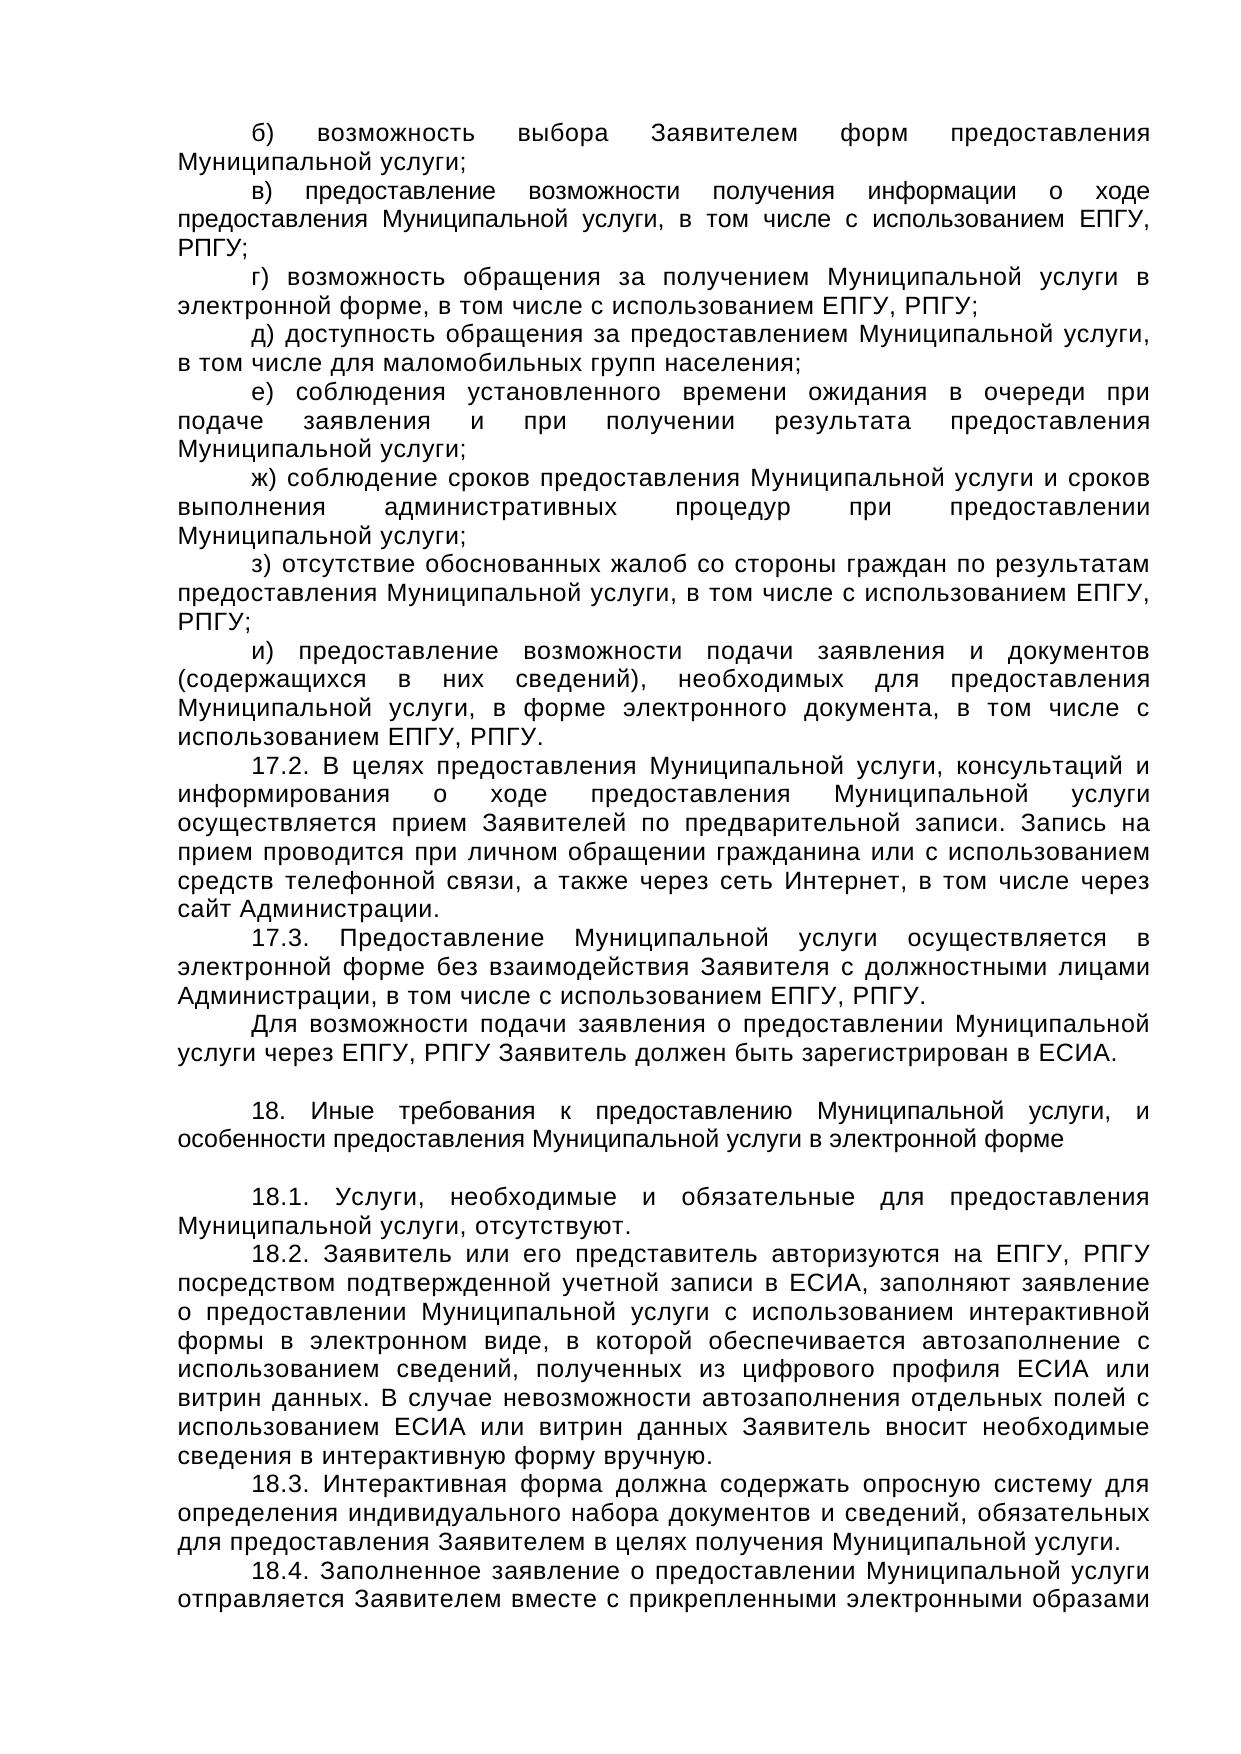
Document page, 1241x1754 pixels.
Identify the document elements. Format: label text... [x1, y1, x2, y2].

text и) предоставление возможности подачи заявления и документов (содержащихся в них сведений), необходимых для предоставления Муниципальной услуги, в форме электронного документа, в том числе с использованием ЕПГУ, РПГУ. [177, 636, 1152, 751]
text д) доступность обращения за предоставлением Муниципальной услуги, в том числе для маломобильных групп населения; [177, 319, 1152, 377]
text 18. Иные требования к предоставлению Муниципальной услуги, и особенности предоставления Муниципальной услуги в электронной форме [177, 1096, 1152, 1153]
text 18.3. Интерактивная форма должна содержать опросную систему для определения индивидуального набора документов и сведений, обязательных для предоставления Заявителем в целях получения Муниципальной услуги. [177, 1469, 1152, 1556]
text в) предоставление возможности получения информации о ходе предоставления Муниципальной услуги, в том числе с использованием ЕПГУ, РПГУ; [177, 176, 1152, 262]
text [177, 1556, 1152, 1613]
text г) возможность обращения за получением Муниципальной услуги в электронной форме, в том числе с использованием ЕПГУ, РПГУ; [177, 262, 1152, 319]
text 17.3. Предоставление Муниципальной услуги осуществляется в электронной форме без взаимодействия Заявителя с должностными лицами Администрации, в том числе с использованием ЕПГУ, РПГУ. [177, 923, 1152, 1009]
text б) возможность выбора Заявителем форм предоставления Муниципальной услуги; [177, 118, 1152, 176]
text 17.2. В целях предоставления Муниципальной услуги, консультаций и информирования о ходе предоставления Муниципальной услуги осуществляется прием Заявителей по предварительной записи. Запись на прием проводится при личном обращении гражданина или с использованием средств телефонной связи, а также через сеть Интернет, в том числе через сайт Администрации. [177, 751, 1152, 923]
text Для возможности подачи заявления о предоставлении Муниципальной услуги через ЕПГУ, РПГУ Заявитель должен быть зарегистрирован в ЕСИА. [177, 1009, 1152, 1067]
text 18.1. Услуги, необходимые и обязательные для предоставления Муниципальной услуги, отсутствуют. [177, 1182, 1152, 1239]
text ж) соблюдение сроков предоставления Муниципальной услуги и сроков выполнения административных процедур при предоставлении Муниципальной услуги; [177, 463, 1152, 549]
text з) отсутствие обоснованных жалоб со стороны граждан по результатам предоставления Муниципальной услуги, в том числе с использованием ЕПГУ, РПГУ; [177, 549, 1152, 636]
text е) соблюдения установленного времени ожидания в очереди при подаче заявления и при получении результата предоставления Муниципальной услуги; [177, 377, 1152, 463]
text 18.2. Заявитель или его представитель авторизуются на ЕПГУ, РПГУ посредством подтвержденной учетной записи в ЕСИА, заполняют заявление о предоставлении Муниципальной услуги с использованием интерактивной формы в электронном виде, в которой обеспечивается автозаполнение с использованием сведений, полученных из цифрового профиля ЕСИА или витрин данных. В случае невозможности автозаполнения отдельных полей с использованием ЕСИА или витрин данных Заявитель вносит необходимые сведения в интерактивную форму вручную. [177, 1239, 1152, 1469]
